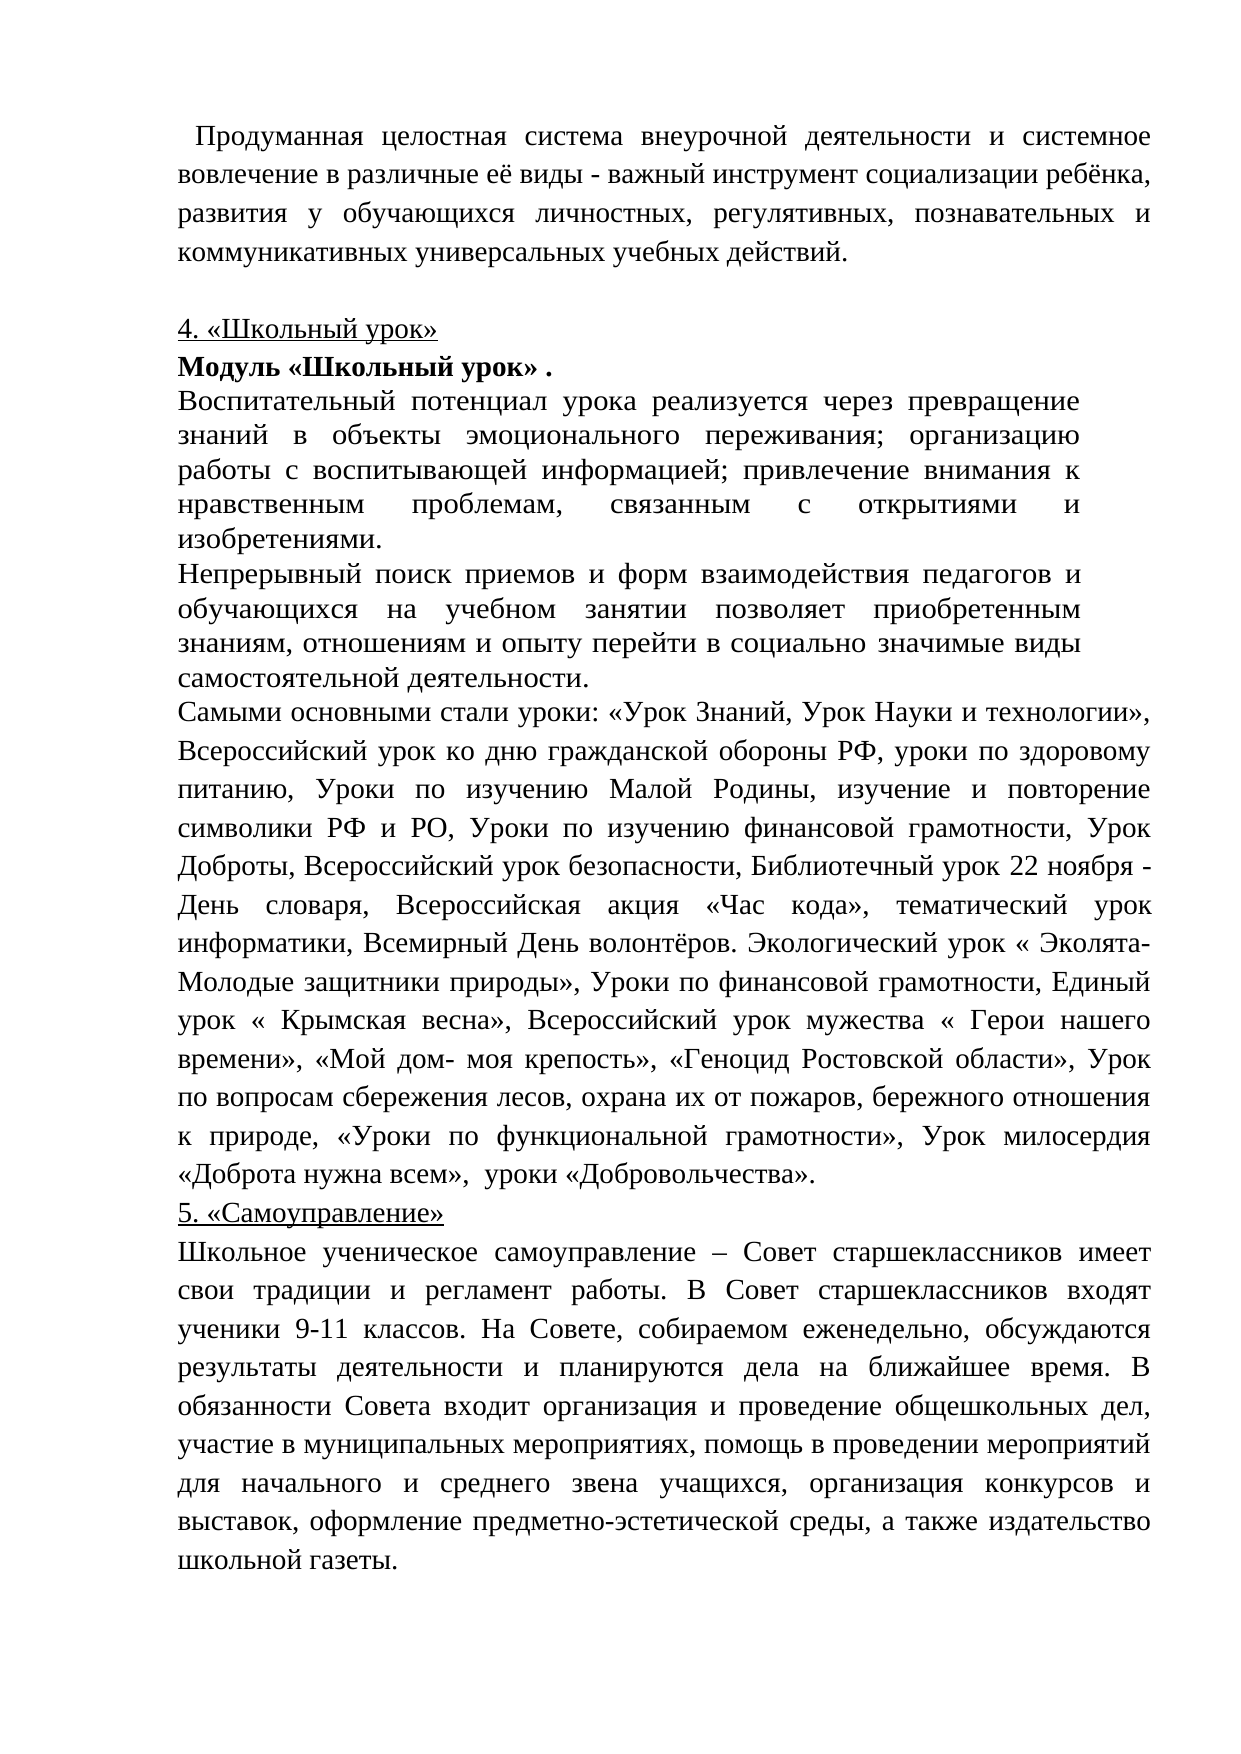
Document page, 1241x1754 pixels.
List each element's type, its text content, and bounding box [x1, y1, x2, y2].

text 5. «Самоуправление» [177, 1195, 1152, 1229]
text Непрерывный поиск приемов и форм взаимодействия педагогов и обучающихся на учебном занятии позволяет приобретенным знаниям, отношениям и опыту перейти в социально значимые виды самостоятельной деятельности. [177, 556, 1081, 693]
text Модуль «Школьный урок» . [177, 349, 1152, 383]
text 4. «Школьный урок» [177, 311, 1152, 344]
text Воспитательный потенциал урока реализуется через превращение знаний в объекты эмоционального переживания; организацию работы с воспитывающей информацией; привлечение внимания к нравственным проблемам, связанным с открытиями и изобретениями. [177, 383, 1080, 554]
text Самыми основными стали уроки: «Урок Знаний, Урок Науки и технологии», Всероссийский урок ко дню гражданской обороны РФ, уроки по здоровому питанию, Уроки по изучению Малой Родины, изучение и повторение символики РФ и РО, Уроки по изучению финансовой грамотности, Урок Доброты, Всероссийский урок безопасности, Библиотечный урок 22 ноября - День словаря, Всероссийская акция «Час кода», тематический урок информатики, Всемирный День волонтёров. Экологический урок « Эколята- Молодые защитники природы», Уроки по финансовой грамотности, Единый урок « Крымская весна», Всероссийский урок мужества « Герои нашего времени», «Мой дом- моя крепость», «Геноцид Ростовской области», Урок по вопросам сбережения лесов, охрана их от пожаров, бережного отношения к природе, «Уроки по функциональной грамотности», Урок милосердия «Доброта нужна всем», уроки «Добровольчества». [177, 694, 1152, 1190]
text Продуманная целостная система внеурочной деятельности и системное вовлечение в различные её виды - важный инструмент социализации ребёнка, развития у обучающихся личностных, регулятивных, познавательных и коммуникативных универсальных учебных действий. [177, 118, 1152, 267]
text Школьное ученическое самоуправление – Совет старшеклассников имеет свои традиции и регламент работы. В Совет старшеклассников входят ученики 9-11 классов. На Совете, собираемом еженедельно, обсуждаются результаты деятельности и планируются дела на ближайшее время. В обязанности Совета входит организация и проведение общешкольных дел, участие в муниципальных мероприятиях, помощь в проведении мероприятий для начального и среднего звена учащихся, организация конкурсов и выставок, оформление предметно-эстетической среды, а также издательство школьной газеты. [177, 1234, 1152, 1576]
